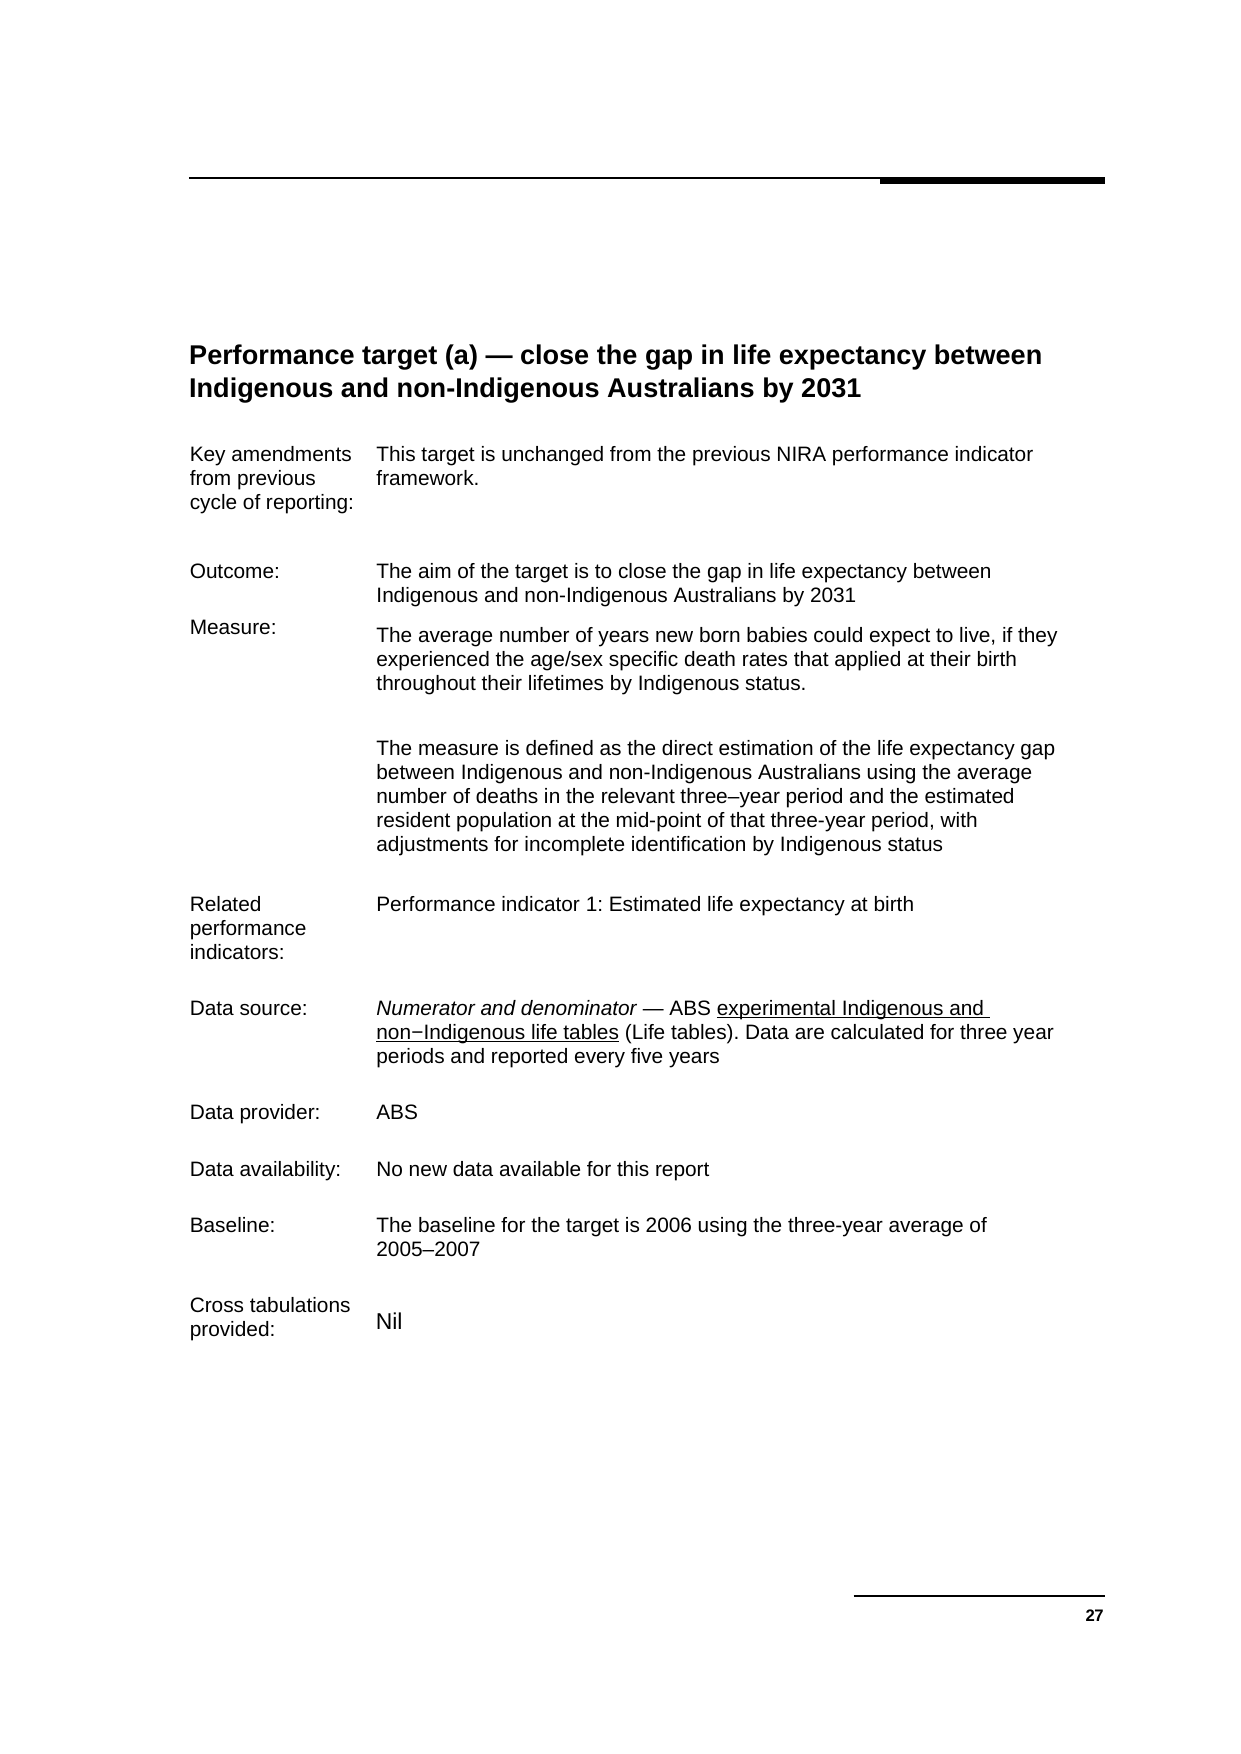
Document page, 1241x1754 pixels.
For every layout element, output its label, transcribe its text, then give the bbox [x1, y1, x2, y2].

table_cell Data source: [189, 996, 376, 1100]
table_cell Numerator and denominator — ABS experimental Indigenous and non−Indigenous life tables (Life tables). Data are calculated for three year periods and reported every five years [376, 996, 1104, 1100]
table_header Key amendments from previous cycle of reporting: [189, 442, 376, 550]
table_cell Nil [376, 1293, 1104, 1383]
table_cell Data provider: [189, 1100, 376, 1156]
table_cell No new data available for this report [376, 1156, 1104, 1213]
table_cell The average number of years new born babies could expect to live, if they experienced the age/sex specific death rates that applied at their birth throughout their lifetimes by Indigenous status. The measure is defined as the direct estimation of the life expectancy gap between Indigenous and non-Indigenous Australians using the average number of deaths in the relevant three–year period and the estimated resident population at the mid-point of that three-year period, with adjustments for incomplete identification by Indigenous status [376, 615, 1104, 892]
table_cell ABS [376, 1100, 1104, 1156]
table_cell Data availability: [189, 1156, 376, 1213]
table_cell Performance indicator 1: Estimated life expectancy at birth [376, 892, 1104, 996]
table_cell Measure: [189, 615, 376, 892]
table_header This target is unchanged from the previous NIRA performance indicator framework. [376, 442, 1104, 550]
table_cell Outcome: [189, 550, 376, 615]
table_cell The aim of the target is to close the gap in life expectancy between Indigenous and non-Indigenous Australians by 2031 [376, 550, 1104, 615]
table_cell Related performance indicators: [189, 892, 376, 996]
table_cell Baseline: [189, 1213, 376, 1293]
subtitle Performance target (a) — close the gap in life expectancy between Indigenous and non-Indigenous Australians by 2031 [189, 338, 1104, 404]
table_cell The baseline for the target is 2006 using the three-year average of 2005–2007 [376, 1213, 1104, 1293]
table_cell Cross tabulations provided: [189, 1293, 376, 1383]
